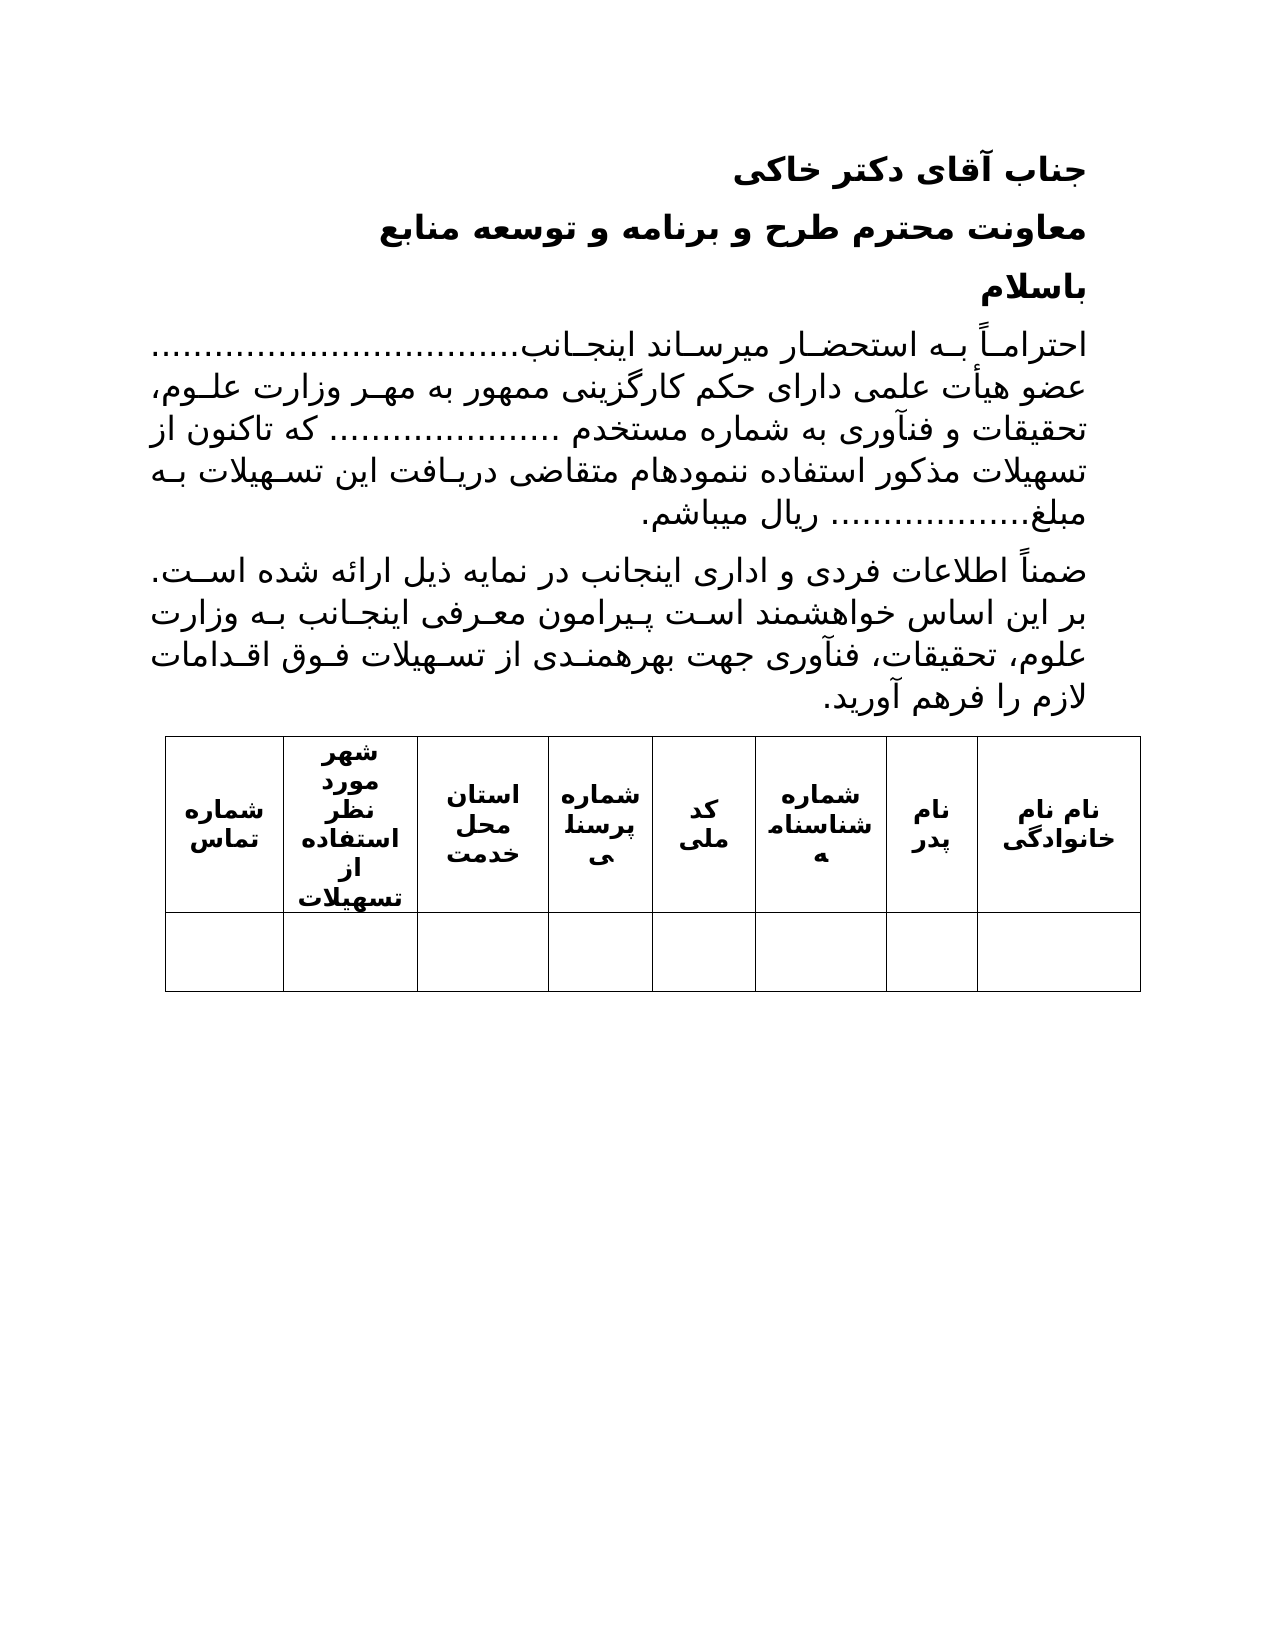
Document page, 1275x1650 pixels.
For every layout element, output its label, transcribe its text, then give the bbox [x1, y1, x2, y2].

table_header استان محل خدمت [418, 737, 548, 912]
table_cell [756, 913, 886, 991]
table_header نام پدر [887, 737, 977, 912]
table_cell [166, 913, 283, 991]
table_header شهر مورد نظر استفاده از تسهیلات [284, 737, 417, 912]
table_cell [887, 913, 977, 991]
text معاونت محترم طرح و برنامه و توسعه منابع [150, 208, 1087, 247]
table_cell [284, 913, 417, 991]
table_header شماره شناسنامه [756, 737, 886, 912]
text باسلام [150, 267, 1087, 306]
table_header نام نام خانوادگی [978, 737, 1140, 912]
table_header شماره تماس [166, 737, 283, 912]
table_header شماره پرسنلی [549, 737, 652, 912]
text احتراماً به استحضار میرساند اینجانب................................... عضو هیأت علمی دارای حکم کارگزینی ممهور به مهر وزارت علوم، تحقیقات و فنآوری به شماره مستخدم ...................... که تاکنون از تسهیلات مذکور استفاده ننمودهام متقاضی دریافت این تسهیلات به مبلغ................... ریال میباشم. [150, 326, 1087, 532]
text جناب آقای دکتر خاکی [150, 150, 1087, 189]
table_cell [549, 913, 652, 991]
text ضمناً اطلاعات فردی و اداری اینجانب در نمایه ذیل ارائه شده است. بر این اساس خواهشمند است پیرامون معرفی اینجانب به وزارت علوم، تحقیقات، فنآوری جهت بهرهمندی از تسهیلات فوق اقدامات لازم را فرهم آورید. [150, 552, 1087, 716]
table_cell [418, 913, 548, 991]
table_header کد ملی [653, 737, 755, 912]
table_cell [978, 913, 1140, 991]
table_cell [653, 913, 755, 991]
